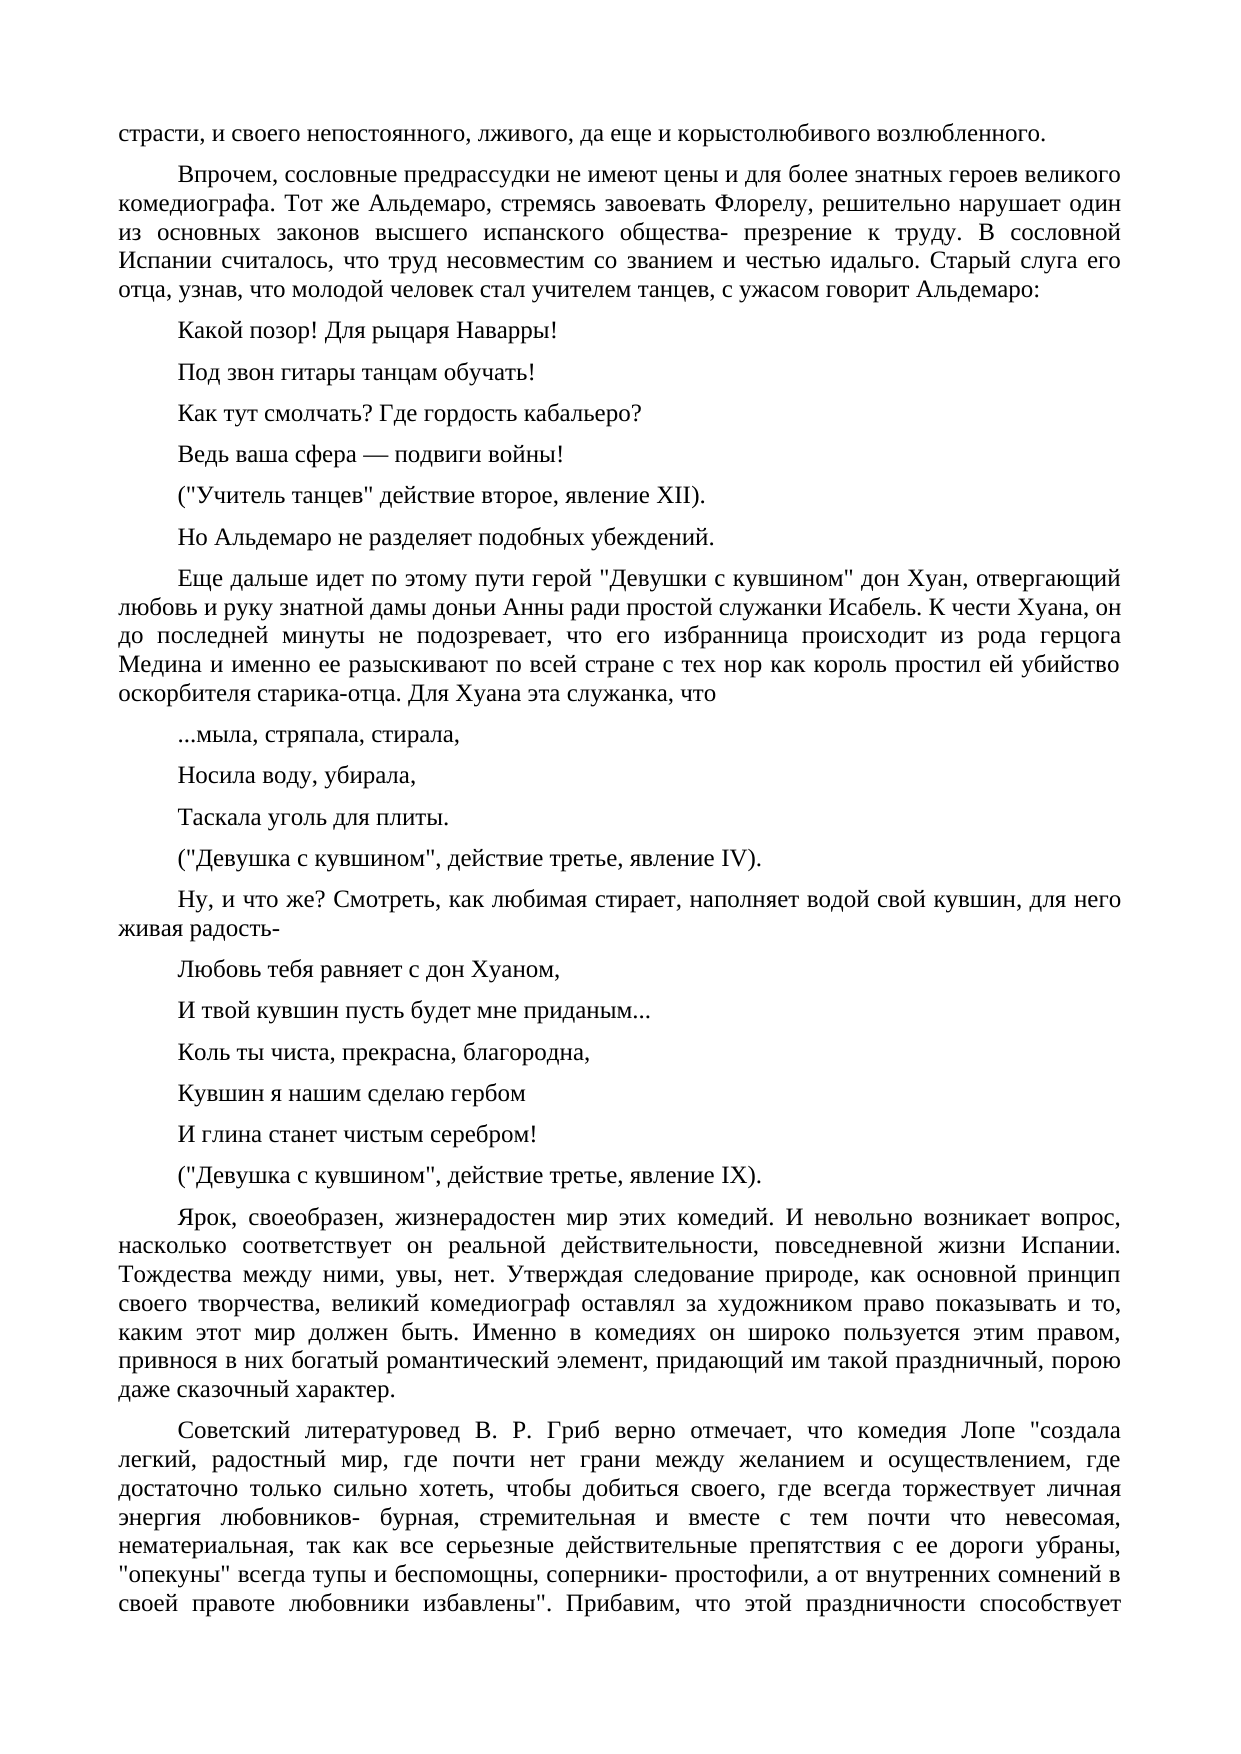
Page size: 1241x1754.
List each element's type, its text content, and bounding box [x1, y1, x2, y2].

text И глина станет чистым серебром! [118, 1119, 1122, 1148]
text Но Альдемаро не разделяет подобных убеждений. [118, 522, 1122, 551]
text Под звон гитары танцам обучать! [118, 357, 1122, 386]
text Впрочем, сословные предрассудки не имеют цены и для более знатных героев великого комедиографа. Тот же Альдемаро, стремясь завоевать Флорелу, решительно нарушает один из основных законов высшего испанского общества- презрение к труду. В сословной Испании считалось, что труд несовместим со званием и честью идальго. Старый слуга его отца, узнав, что молодой человек стал учителем танцев, с ужасом говорит Альдемаро: [118, 159, 1122, 303]
text Носила воду, убирала, [118, 761, 1122, 789]
text ...мыла, стряпала, стирала, [118, 719, 1122, 748]
text И твой кувшин пусть будет мне приданым... [118, 996, 1122, 1024]
text ("Учитель танцев" действие второе, явление XII). [118, 481, 1122, 509]
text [118, 118, 1122, 147]
text Ярок, своеобразен, жизнерадостен мир этих комедий. И невольно возникает вопрос, насколько соответствует он реальной действительности, повседневной жизни Испании. Тождества между ними, увы, нет. Утверждая следование природе, как основной принцип своего творчества, великий комедиограф оставлял за художником право показывать и то, каким этот мир должен быть. Именно в комедиях он широко пользуется этим правом, привнося в них богатый романтический элемент, придающий им такой праздничный, порою даже сказочный характер. [118, 1202, 1122, 1403]
text Любовь тебя равняет с дон Хуаном, [118, 954, 1122, 983]
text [118, 1416, 1122, 1617]
text Коль ты чиста, прекрасна, благородна, [118, 1037, 1122, 1066]
text Ну, и что же? Смотреть, как любимая стирает, наполняет водой свой кувшин, для него живая радость- [118, 884, 1122, 942]
text Таскала уголь для плиты. [118, 802, 1122, 831]
text Кувшин я нашим сделаю гербом [118, 1078, 1122, 1107]
text Еще дальше идет по этому пути герой "Девушки с кувшином" дон Хуан, отвергающий любовь и руку знатной дамы доньи Анны ради простой служанки Исабель. К чести Хуана, он до последней минуты не подозревает, что его избранница происходит из рода герцога Медина и именно ее разыскивают по всей стране с тех нор как король простил ей убийство оскорбителя старика-отца. Для Хуана эта служанка, что [118, 563, 1122, 707]
text Какой позор! Для рыцаря Наварры! [118, 316, 1122, 344]
text ("Девушка с кувшином", действие третье, явление IX). [118, 1161, 1122, 1189]
text Ведь ваша сфера — подвиги войны! [118, 439, 1122, 468]
text ("Девушка с кувшином", действие третье, явление IV). [118, 843, 1122, 872]
text Как тут смолчать? Где гордость кабальеро? [118, 398, 1122, 427]
